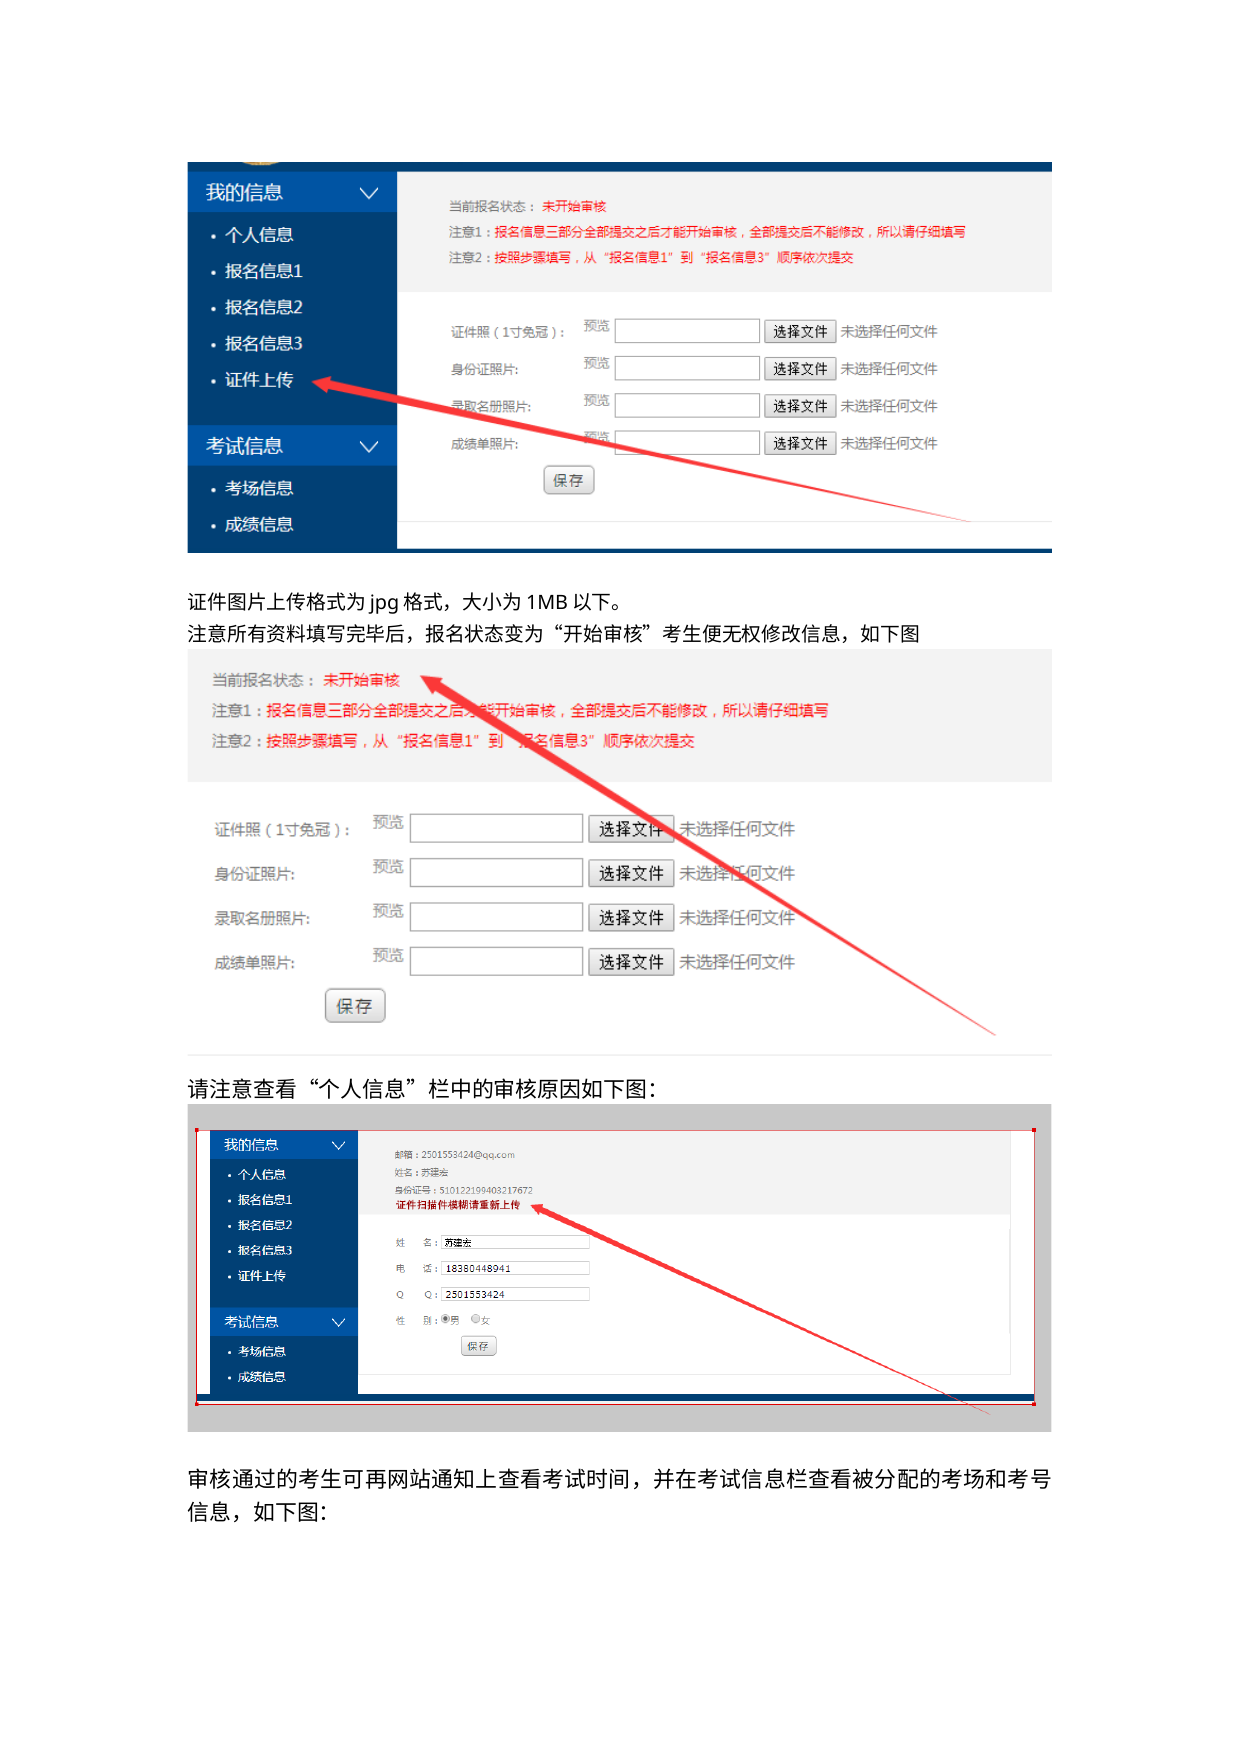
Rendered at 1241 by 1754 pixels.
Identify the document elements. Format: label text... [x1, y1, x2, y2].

picture [187, 649, 1052, 1066]
text 审核通过的考生可再网站通知上查看考试时间，并在考试信息栏查看被分配的考场和考号信息，如下图： [187, 1462, 1053, 1527]
text 请注意查看“个人信息”栏中的审核原因如下图： [187, 1072, 1053, 1104]
picture [187, 162, 1052, 553]
picture [187, 1104, 1052, 1432]
text 证件图片上传格式为jpg格式，大小为1MB以下。 [187, 584, 1053, 617]
text 注意所有资料填写完毕后，报名状态变为“开始审核”考生便无权修改信息，如下图 [187, 617, 1053, 649]
